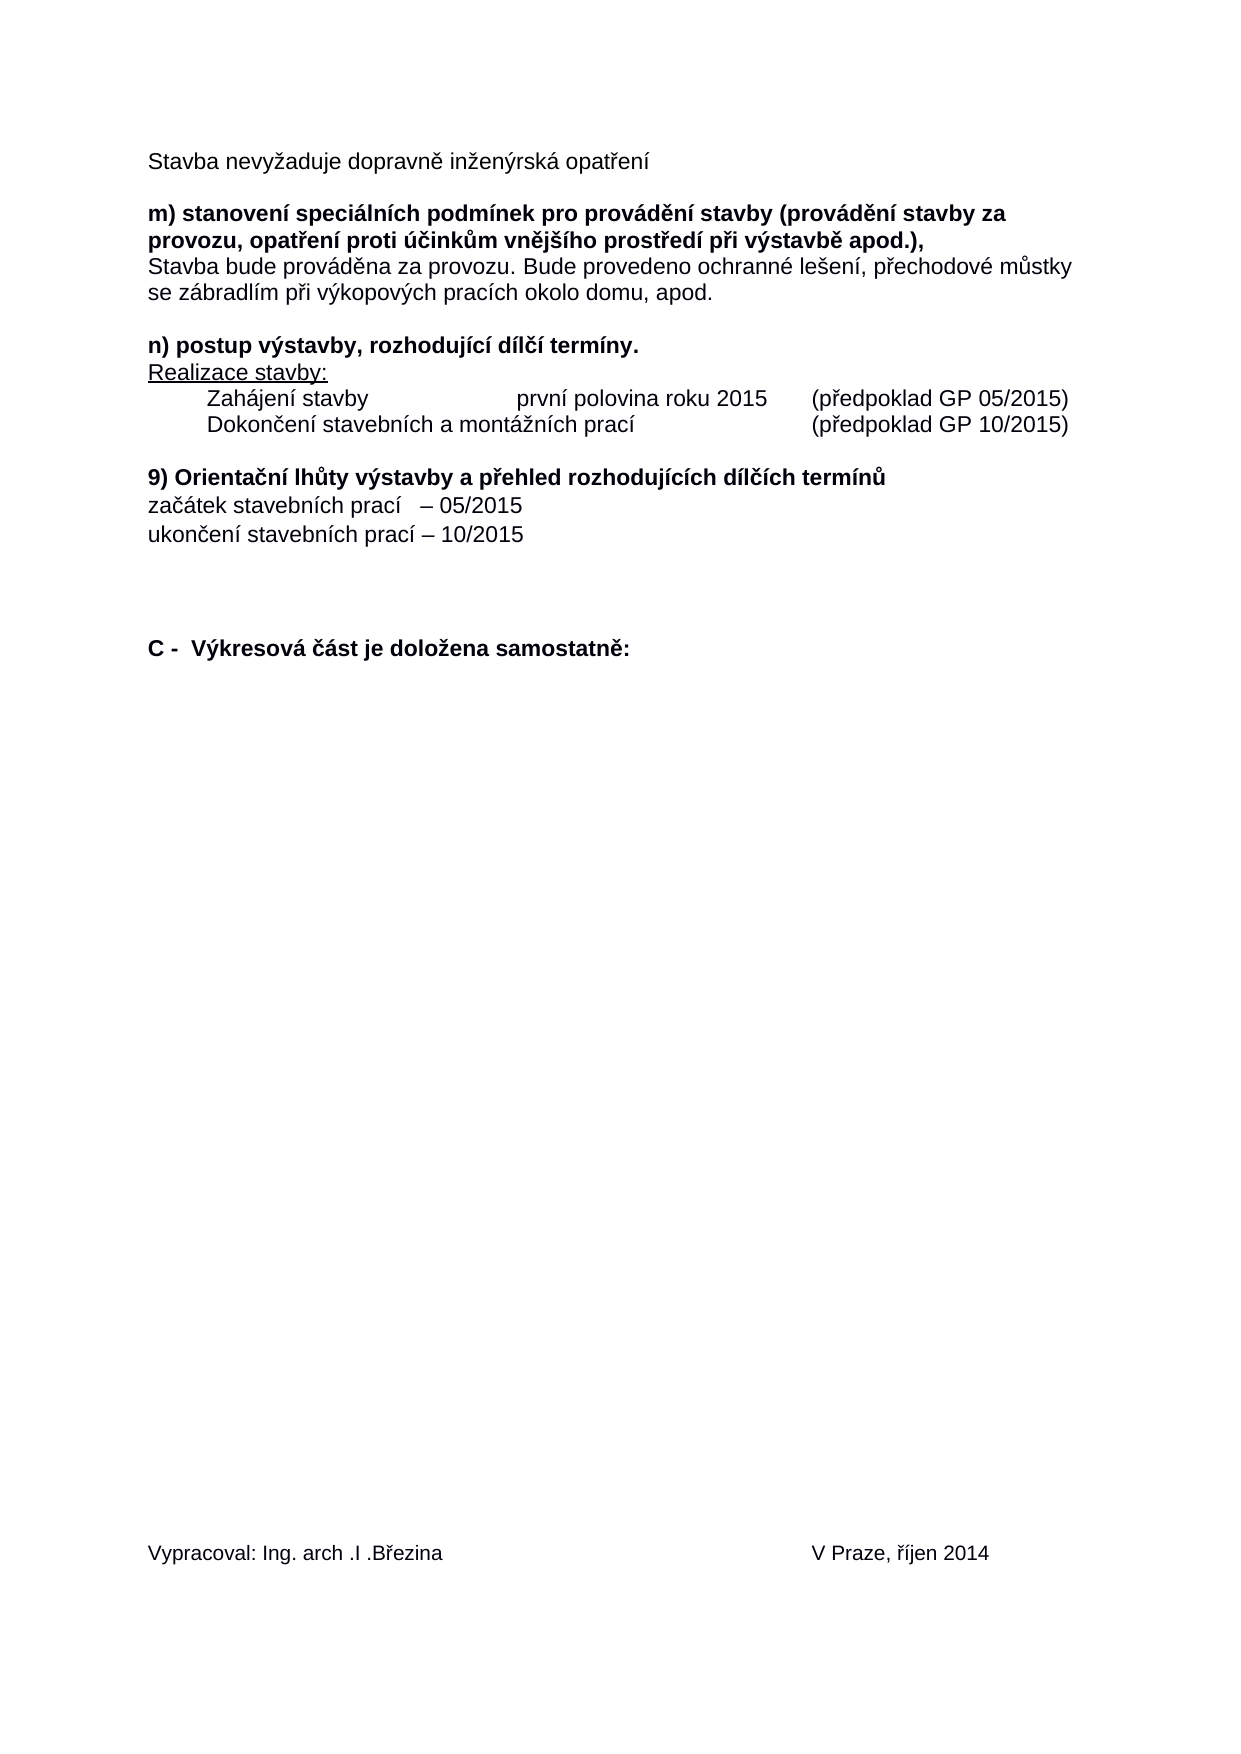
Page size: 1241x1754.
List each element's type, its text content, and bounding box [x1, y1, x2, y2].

text Vypracoval: Ing. arch .I .Březina V Praze, říjen 2014 [148, 1541, 1093, 1565]
text Zahájení stavby první polovina roku 2015 (předpoklad GP 05/2015) [148, 385, 1093, 411]
text začátek stavebních prací – 05/2015 [148, 492, 1093, 519]
text Dokončení stavebních a montážních prací (předpoklad GP 10/2015) [148, 411, 1093, 437]
text m) stanovení speciálních podmínek pro provádění stavby (provádění stavby za provozu, opatření proti účinkům vnějšího prostředí při výstavbě apod.), [148, 200, 1093, 253]
text Stavba bude prováděna za provozu. Bude provedeno ochranné lešení, přechodové můstky se zábradlím při výkopových pracích okolo domu, apod. [148, 253, 1093, 306]
text Realizace stavby: [148, 358, 1093, 385]
text n) postup výstavby, rozhodující dílčí termíny. [148, 332, 1093, 358]
text C - Výkresová část je doložena samostatně: [148, 634, 1093, 661]
text ukončení stavebních prací – 10/2015 [148, 521, 1093, 547]
text Stavba nevyžaduje dopravně inženýrská opatření [148, 148, 1093, 174]
text 9) Orientační lhůty výstavby a přehled rozhodujících dílčích termínů [148, 464, 1093, 490]
